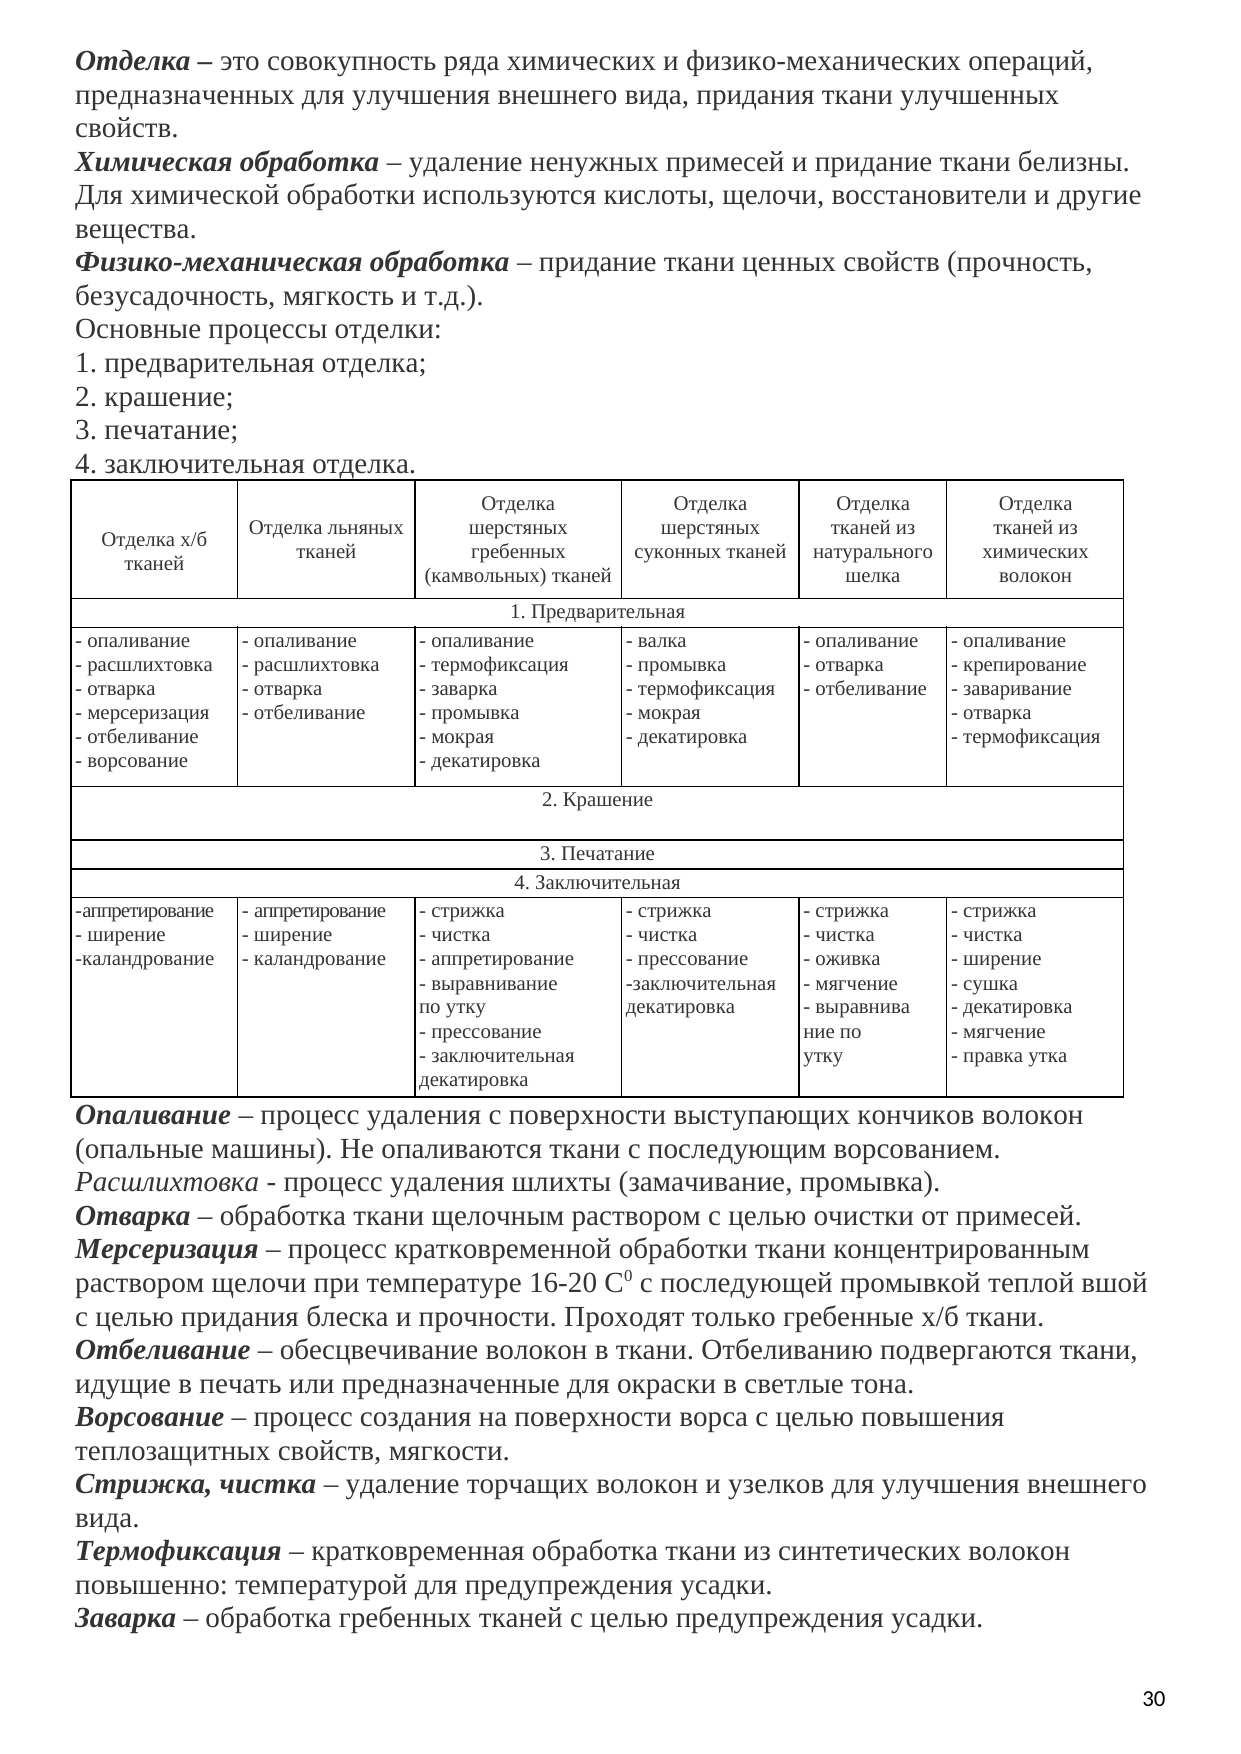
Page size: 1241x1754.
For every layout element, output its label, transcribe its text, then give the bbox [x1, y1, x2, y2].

table_cell - опаливание - расшлихтовка - отварка - отбеливание [238, 628, 414, 786]
table_cell - опаливание - термофиксация - заварка - промывка - мокрая - декатировка [416, 628, 621, 786]
text 3. печатание; [75, 412, 1165, 446]
table_header Отделка тканей из химических волокон [947, 481, 1123, 598]
text Термофиксация – кратковременная обработка ткани из синтетических волокон повышенно: температурой для предупреждения усадки. [75, 1533, 1165, 1601]
text Стрижка, чистка – удаление торчащих волокон и узелков для улучшения внешнего вида. [75, 1466, 1165, 1533]
table_header Отделка шерстяных суконных тканей [622, 481, 798, 598]
table_cell - стрижка - чистка - оживка - мягчение - выравнива ние по утку [800, 898, 946, 1096]
text Ворсование – процесс создания на поверхности ворса с целью повышения теплозащитных свойств, мягкости. [75, 1399, 1165, 1466]
table_cell 3. Печатание [72, 841, 1123, 868]
table_cell - аппретирование - ширение - каландрование [238, 898, 414, 1096]
table_header Отделка х/б тканей [72, 481, 237, 598]
text Расшлихтовка - процесс удаления шлихты (замачивание, промывка). [75, 1164, 1165, 1198]
text Отварка – обработка ткани щелочным раствором с целью очистки от примесей. [75, 1198, 1165, 1232]
text Химическая обработка – удаление ненужных примесей и придание ткани белизны. Для химической обработки используются кислоты, щелочи, восстановители и другие вещества. [75, 144, 1165, 244]
text Основные процессы отделки: [75, 312, 1165, 345]
table_cell - опаливание - крепирование - заваривание - отварка - термофиксация [947, 628, 1123, 786]
table_cell -аппретирование - ширение -каландрование [72, 898, 237, 1096]
table_cell - опаливание - расшлихтовка - отварка - мерсеризация - отбеливание - ворсование [72, 628, 237, 786]
table_header Отделка тканей из натурального шелка [800, 481, 946, 598]
table_cell - стрижка - чистка - ширение - сушка - декатировка - мягчение - правка утка [947, 898, 1123, 1096]
text Физико-механическая обработка – придание ткани ценных свойств (прочность, безусадочность, мягкость и т.д.). [75, 244, 1165, 312]
table_header Отделка льняных тканей [238, 481, 414, 598]
table_cell - опаливание - отварка - отбеливание [800, 628, 946, 786]
table_cell 1. Предварительная [72, 599, 1123, 626]
table_cell - валка - промывка - термофиксация - мокрая - декатировка [622, 628, 798, 786]
text Опаливание – процесс удаления с поверхности выступающих кончиков волокон (опальные машины). Не опаливаются ткани с последующим ворсованием. [75, 1097, 1165, 1164]
table_cell 4. Заключительная [72, 870, 1123, 897]
text Отбеливание – обесцвечивание волокон в ткани. Отбеливанию подвергаются ткани, идущие в печать или предназначенные для окраски в светлые тона. [75, 1332, 1165, 1399]
text Мерсеризация – процесс кратковременной обработки ткани концентрированным раствором щелочи при температуре 16-20 С0 с последующей промывкой теплой вшой с целью придания блеска и прочности. Проходят только гребенные х/б ткани. [75, 1232, 1165, 1332]
text 1. предварительная отделка; [75, 345, 1165, 379]
table_cell - стрижка - чистка - аппретирование - выравнивание по утку - прессование - заключительная декатировка [416, 898, 621, 1096]
table_cell 2. Крашение [72, 787, 1123, 839]
text 4. заключительная отделка. [75, 446, 1165, 479]
table_header Отделка шерстяных гребенных (камвольных) тканей [416, 481, 621, 598]
text Отделка – это совокупность ряда химических и физико-механических операций, предназначенных для улучшения внешнего вида, придания ткани улучшенных свойств. [75, 43, 1165, 144]
table_cell - стрижка - чистка - прессование -заключительная декатировка [622, 898, 798, 1096]
text Заварка – обработка гребенных тканей с целью предупреждения усадки. [75, 1601, 1165, 1634]
text 2. крашение; [75, 379, 1165, 412]
